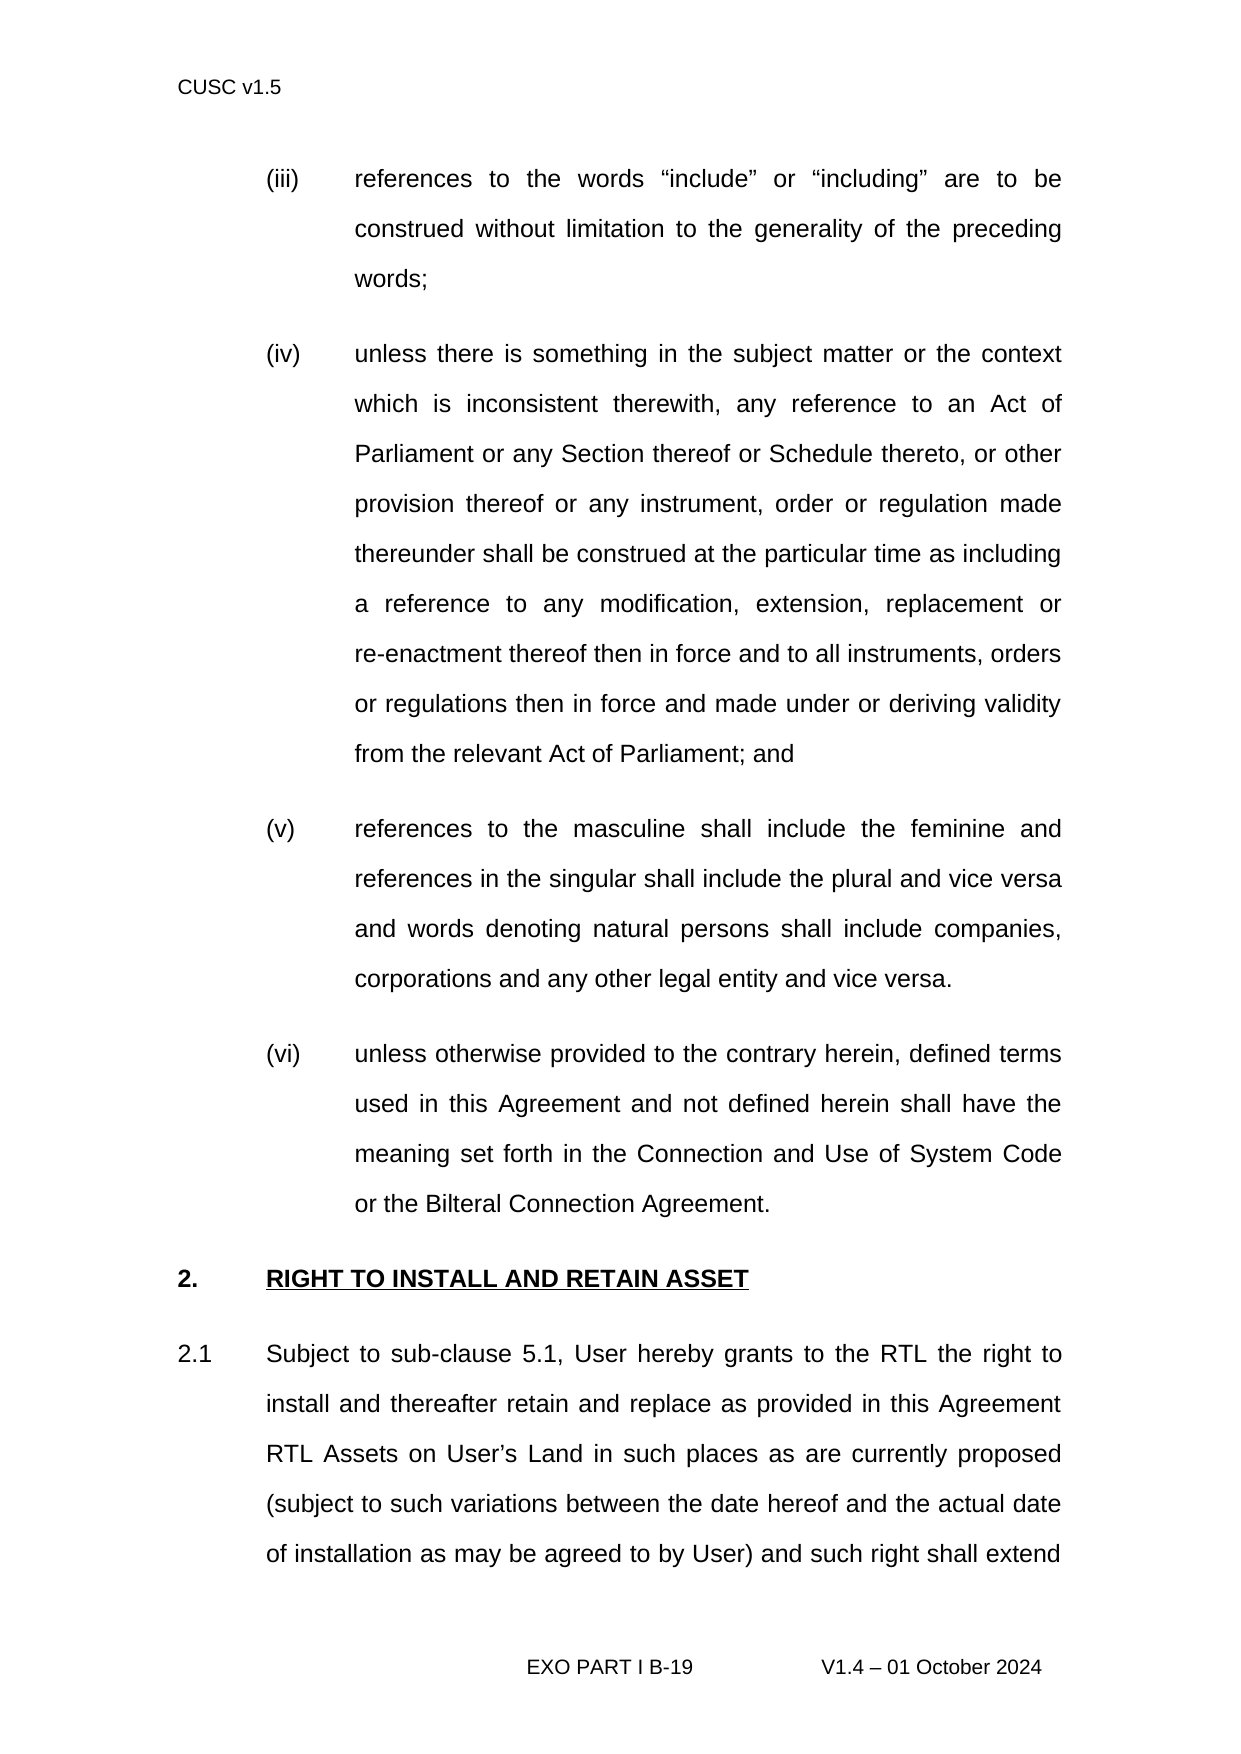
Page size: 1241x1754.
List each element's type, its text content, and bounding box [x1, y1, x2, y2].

text 2. RIGHT TO INSTALL AND RETAIN ASSET [177, 1248, 1063, 1298]
text (iii) references to the words “include” or “including” are to be construed without limitation to the generality of the preceding words; [266, 148, 1063, 298]
text (v) references to the masculine shall include the feminine and references in the singular shall include the plural and vice versa and words denoting natural persons shall include companies, corporations and any other legal entity and vice versa. [266, 798, 1063, 998]
text (vi) unless otherwise provided to the contrary herein, defined terms used in this Agreement and not defined herein shall have the meaning set forth in the Connection and Use of System Code or the Bilteral Connection Agreement. [266, 1023, 1063, 1223]
text (iv) unless there is something in the subject matter or the context which is inconsistent therewith, any reference to an Act of Parliament or any Section thereof or Schedule thereto, or other provision thereof or any instrument, order or regulation made thereunder shall be construed at the particular time as including a reference to any modification, extension, replacement or re-enactment thereof then in force and to all instruments, orders or regulations then in force and made under or deriving validity from the relevant Act of Parliament; and [266, 323, 1063, 773]
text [177, 1323, 1063, 1573]
